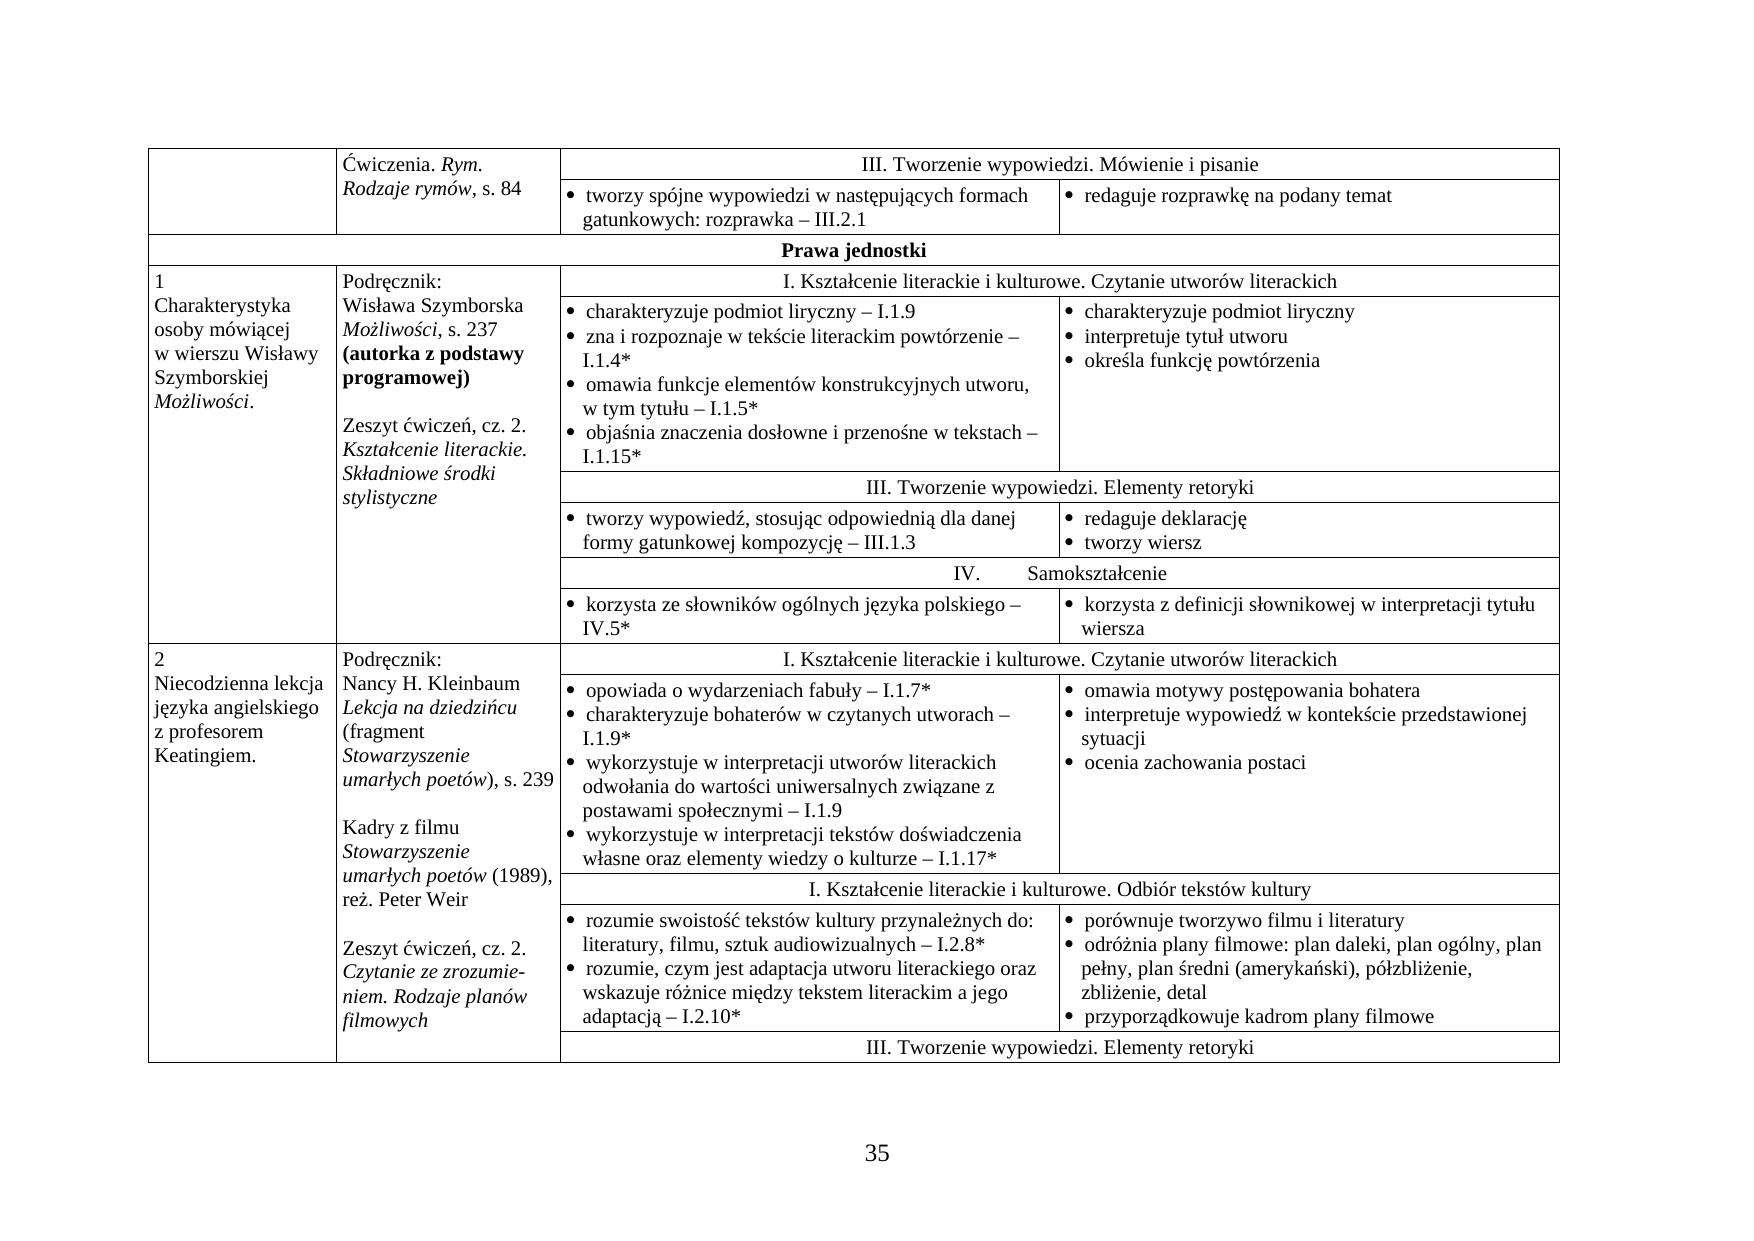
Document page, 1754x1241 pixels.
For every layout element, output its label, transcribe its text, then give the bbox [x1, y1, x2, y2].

table_cell Samokształcenie [561, 558, 1559, 588]
table_cell redaguje deklarację tworzy wiersz [1060, 503, 1559, 557]
table_cell 2 Niecodzienna lekcja języka angielskiego z profesorem Keatingiem. [149, 644, 336, 1062]
table_cell I. Kształcenie literackie i kulturowe. Czytanie utworów literackich [561, 266, 1559, 296]
table_cell korzysta ze słowników ogólnych języka polskiego – IV.5* [561, 589, 1059, 643]
table_cell III. Tworzenie wypowiedzi. Elementy retoryki [561, 1032, 1559, 1062]
table_cell I. Kształcenie literackie i kulturowe. Odbiór tekstów kultury [561, 874, 1559, 904]
table_cell III. Tworzenie wypowiedzi. Elementy retoryki [561, 472, 1559, 502]
table_cell Podręcznik: Wisława Szymborska Możliwości, s. 237 (autorka z podstawy programowej) Zeszyt ćwiczeń, cz. 2. Kształcenie literackie. Składniowe środki stylistyczne [337, 266, 560, 643]
table_cell tworzy spójne wypowiedzi w następujących formach gatunkowych: rozprawka – III.2.1 [561, 180, 1059, 234]
table_cell rozumie swoistość tekstów kultury przynależnych do: literatury, filmu, sztuk audiowizualnych – I.2.8* rozumie, czym jest adaptacja utworu literackiego oraz wskazuje różnice między tekstem literackim a jego adaptacją – I.2.10* [561, 905, 1059, 1031]
table_cell korzysta z definicji słownikowej w interpretacji tytułu wiersza [1060, 589, 1559, 643]
table_cell porównuje tworzywo filmu i literatury odróżnia plany filmowe: plan daleki, plan ogólny, plan pełny, plan średni (amerykański), półzbliżenie, zbliżenie, detal przyporządkowuje kadrom plany filmowe [1060, 905, 1559, 1031]
table_cell tworzy wypowiedź, stosując odpowiednią dla danej formy gatunkowej kompozycję – III.1.3 [561, 503, 1059, 557]
table_cell charakteryzuje podmiot liryczny – I.1.9 zna i rozpoznaje w tekście literackim powtórzenie – I.1.4* omawia funkcje elementów konstrukcyjnych utworu, w tym tytułu – I.1.5* objaśnia znaczenia dosłowne i przenośne w tekstach – I.1.15* [561, 297, 1059, 471]
table_cell redaguje rozprawkę na podany temat [1060, 180, 1559, 234]
table_cell opowiada o wydarzeniach fabuły – I.1.7* charakteryzuje bohaterów w czytanych utworach – I.1.9* wykorzystuje w interpretacji utworów literackich odwołania do wartości uniwersalnych związane z postawami społecznymi – I.1.9 wykorzystuje w interpretacji tekstów doświadczenia własne oraz elementy wiedzy o kulturze – I.1.17* [561, 675, 1059, 873]
table_cell omawia motywy postępowania bohatera interpretuje wypowiedź w kontekście przedstawionej sytuacji ocenia zachowania postaci [1060, 675, 1559, 873]
table_cell Podręcznik: Nancy H. Kleinbaum Lekcja na dziedzińcu (fragment Stowarzyszenie umarłych poetów), s. 239 Kadry z filmu Stowarzyszenie umarłych poetów (1989), reż. Peter Weir Zeszyt ćwiczeń, cz. 2. Czytanie ze zrozumie-niem. Rodzaje planów filmowych [337, 644, 560, 1062]
table_cell I. Kształcenie literackie i kulturowe. Czytanie utworów literackich [561, 644, 1559, 674]
table_cell Prawa jednostki [149, 235, 1559, 264]
table_cell charakteryzuje podmiot liryczny interpretuje tytuł utworu określa funkcję powtórzenia [1060, 297, 1559, 471]
table_cell III. Tworzenie wypowiedzi. Mówienie i pisanie [561, 149, 1559, 179]
table_cell 1 Charakterystyka osoby mówiącej w wierszu Wisławy Szymborskiej Możliwości. [149, 266, 336, 643]
